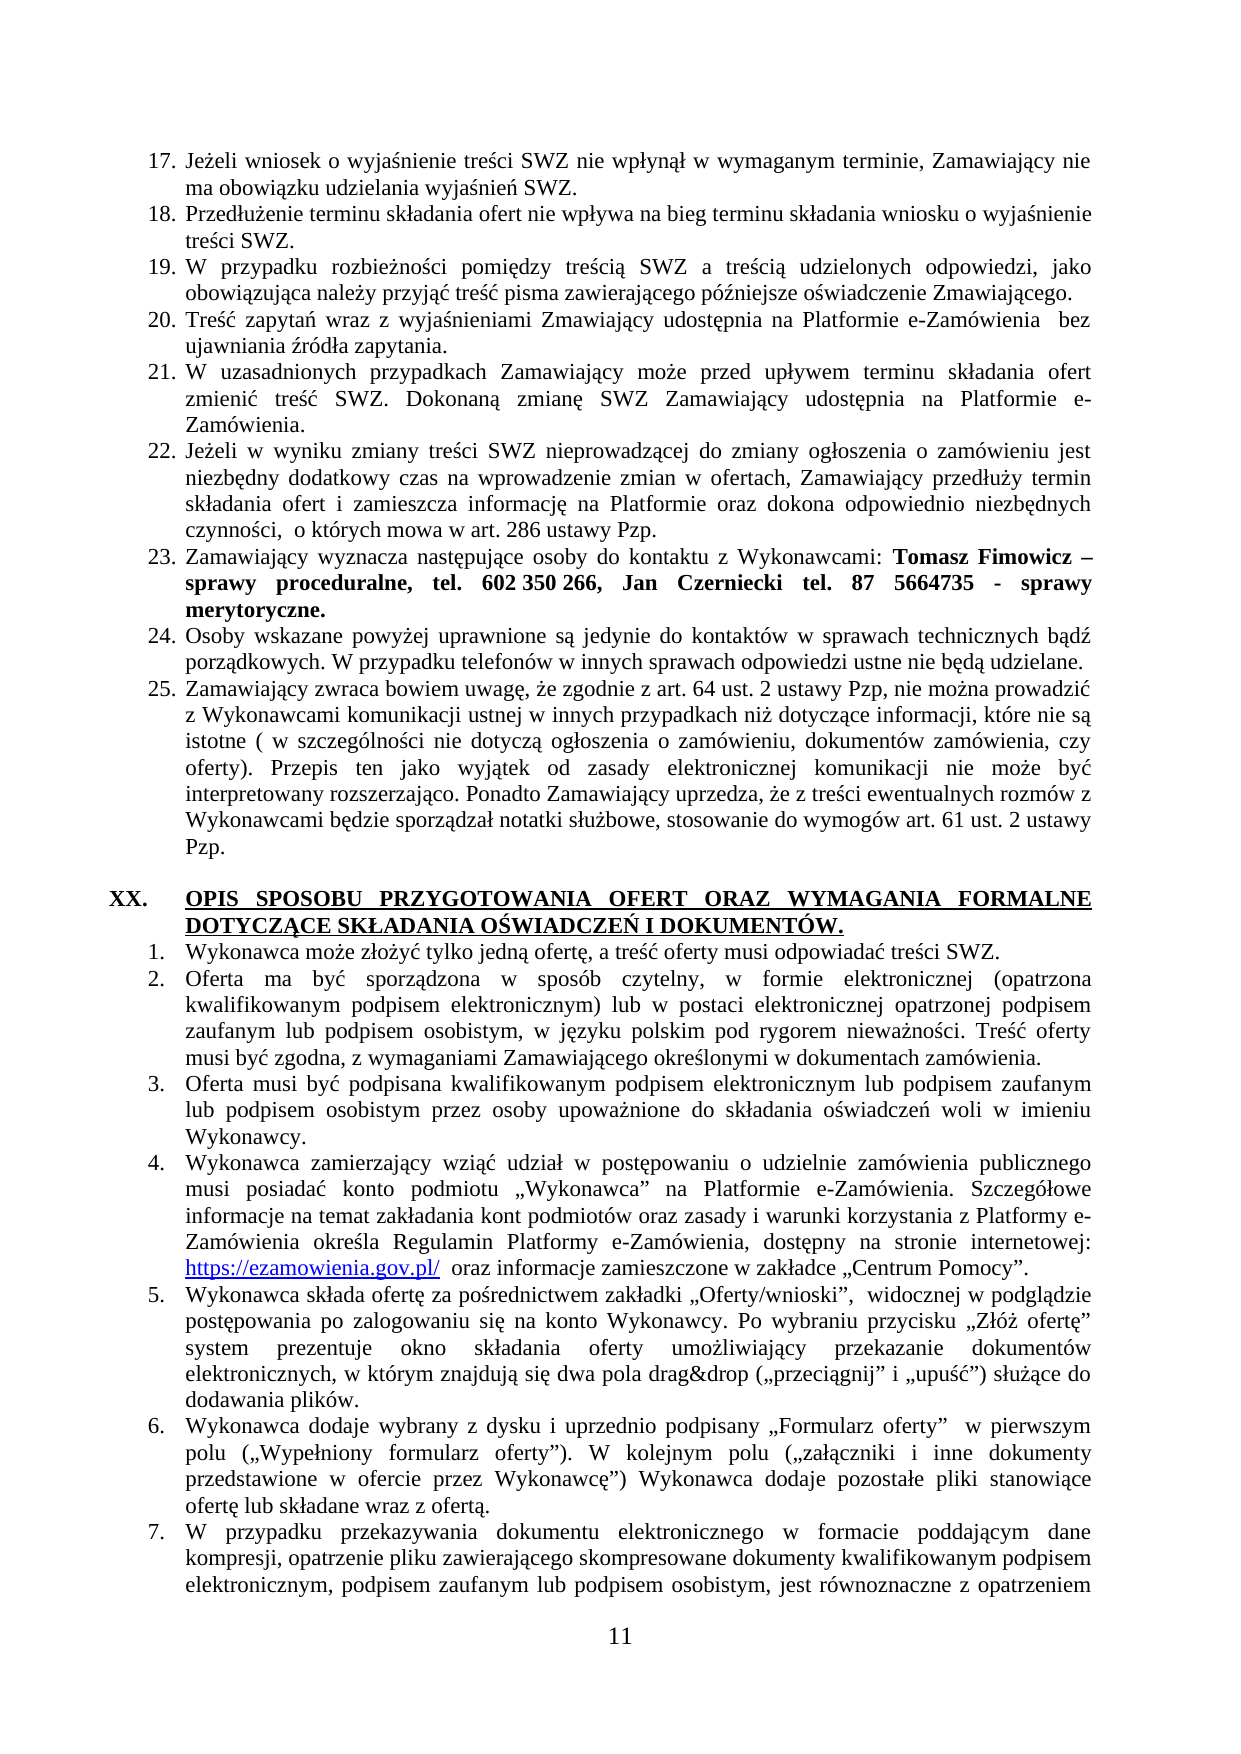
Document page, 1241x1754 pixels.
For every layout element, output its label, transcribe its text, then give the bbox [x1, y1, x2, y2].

list Zamawiający zwraca bowiem uwagę, że zgodnie z art. 64 ust. 2 ustawy Pzp, nie można prowadzić z Wykonawcami komunikacji ustnej w innych przypadkach niż dotyczące informacji, które nie są istotne ( w szczególności nie dotyczą ogłoszenia o zamówieniu, dokumentów zamówienia, czy oferty). Przepis ten jako wyjątek od zasady elektronicznej komunikacji nie może być interpretowany rozszerzająco. Ponadto Zamawiający uprzedza, że z treści ewentualnych rozmów z Wykonawcami będzie sporządzał notatki służbowe, stosowanie do wymogów art. 61 ust. 2 ustawy Pzp. [148, 675, 1093, 859]
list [148, 1518, 1093, 1597]
list Wykonawca dodaje wybrany z dysku i uprzednio podpisany „Formularz oferty” w pierwszym polu („Wypełniony formularz oferty”). W kolejnym polu („załączniki i inne dokumenty przedstawione w ofercie przez Wykonawcę”) Wykonawca dodaje pozostałe pliki stanowiące ofertę lub składane wraz z ofertą. [148, 1413, 1093, 1518]
list Treść zapytań wraz z wyjaśnieniami Zmawiający udostępnia na Platformie e-Zamówienia bez ujawniania źródła zapytania. [148, 306, 1093, 358]
list Osoby wskazane powyżej uprawnione są jedynie do kontaktów w sprawach technicznych bądź porządkowych. W przypadku telefonów w innych sprawach odpowiedzi ustne nie będą udzielane. [148, 622, 1093, 675]
list Oferta ma być sporządzona w sposób czytelny, w formie elektronicznej (opatrzona kwalifikowanym podpisem elektronicznym) lub w postaci elektronicznej opatrzonej podpisem zaufanym lub podpisem osobistym, w języku polskim pod rygorem nieważności. Treść oferty musi być zgodna, z wymaganiami Zamawiającego określonymi w dokumentach zamówienia. [148, 964, 1093, 1070]
list OPIS SPOSOBU PRZYGOTOWANIA OFERT ORAZ WYMAGANIA FORMALNE DOTYCZĄCE SKŁADANIA OŚWIADCZEŃ I DOKUMENTÓW. [148, 886, 1093, 938]
list Przedłużenie terminu składania ofert nie wpływa na bieg terminu składania wniosku o wyjaśnienie treści SWZ. [148, 200, 1093, 253]
list W uzasadnionych przypadkach Zamawiający może przed upływem terminu składania ofert zmienić treść SWZ. Dokonaną zmianę SWZ Zamawiający udostępnia na Platformie e-Zamówienia. [148, 358, 1093, 437]
list Jeżeli wniosek o wyjaśnienie treści SWZ nie wpłynął w wymaganym terminie, Zamawiający nie ma obowiązku udzielania wyjaśnień SWZ. [148, 148, 1093, 200]
list Jeżeli w wyniku zmiany treści SWZ nieprowadzącej do zmiany ogłoszenia o zamówieniu jest niezbędny dodatkowy czas na wprowadzenie zmian w ofertach, Zamawiający przedłuży termin składania ofert i zamieszcza informację na Platformie oraz dokona odpowiednio niezbędnych czynności, o których mowa w art. 286 ustawy Pzp. [148, 437, 1093, 543]
list Wykonawca zamierzający wziąć udział w postępowaniu o udzielnie zamówienia publicznego musi posiadać konto podmiotu „Wykonawca” na Platformie e-Zamówienia. Szczegółowe informacje na temat zakładania kont podmiotów oraz zasady i warunki korzystania z Platformy e-Zamówienia określa Regulamin Platformy e-Zamówienia, dostępny na stronie internetowej: https://ezamowienia.gov.pl/ oraz informacje zamieszczone w zakładce „Centrum Pomocy”. [148, 1149, 1093, 1281]
list W przypadku rozbieżności pomiędzy treścią SWZ a treścią udzielonych odpowiedzi, jako obowiązująca należy przyjąć treść pisma zawierającego późniejsze oświadczenie Zmawiającego. [148, 253, 1093, 306]
list Wykonawca składa ofertę za pośrednictwem zakładki „Oferty/wnioski”, widocznej w podglądzie postępowania po zalogowaniu się na konto Wykonawcy. Po wybraniu przycisku „Złóż ofertę” system prezentuje okno składania oferty umożliwiający przekazanie dokumentów elektronicznych, w którym znajdują się dwa pola drag&drop („przeciągnij” i „upuść”) służące do dodawania plików. [148, 1281, 1093, 1413]
list Oferta musi być podpisana kwalifikowanym podpisem elektronicznym lub podpisem zaufanym lub podpisem osobistym przez osoby upoważnione do składania oświadczeń woli w imieniu Wykonawcy. [148, 1070, 1093, 1149]
list Wykonawca może złożyć tylko jedną ofertę, a treść oferty musi odpowiadać treści SWZ. [148, 938, 1093, 964]
list Zamawiający wyznacza następujące osoby do kontaktu z Wykonawcami: Tomasz Fimowicz – sprawy proceduralne, tel. 602 350 266, Jan Czerniecki tel. 87 5664735 - sprawy merytoryczne. [148, 543, 1093, 622]
